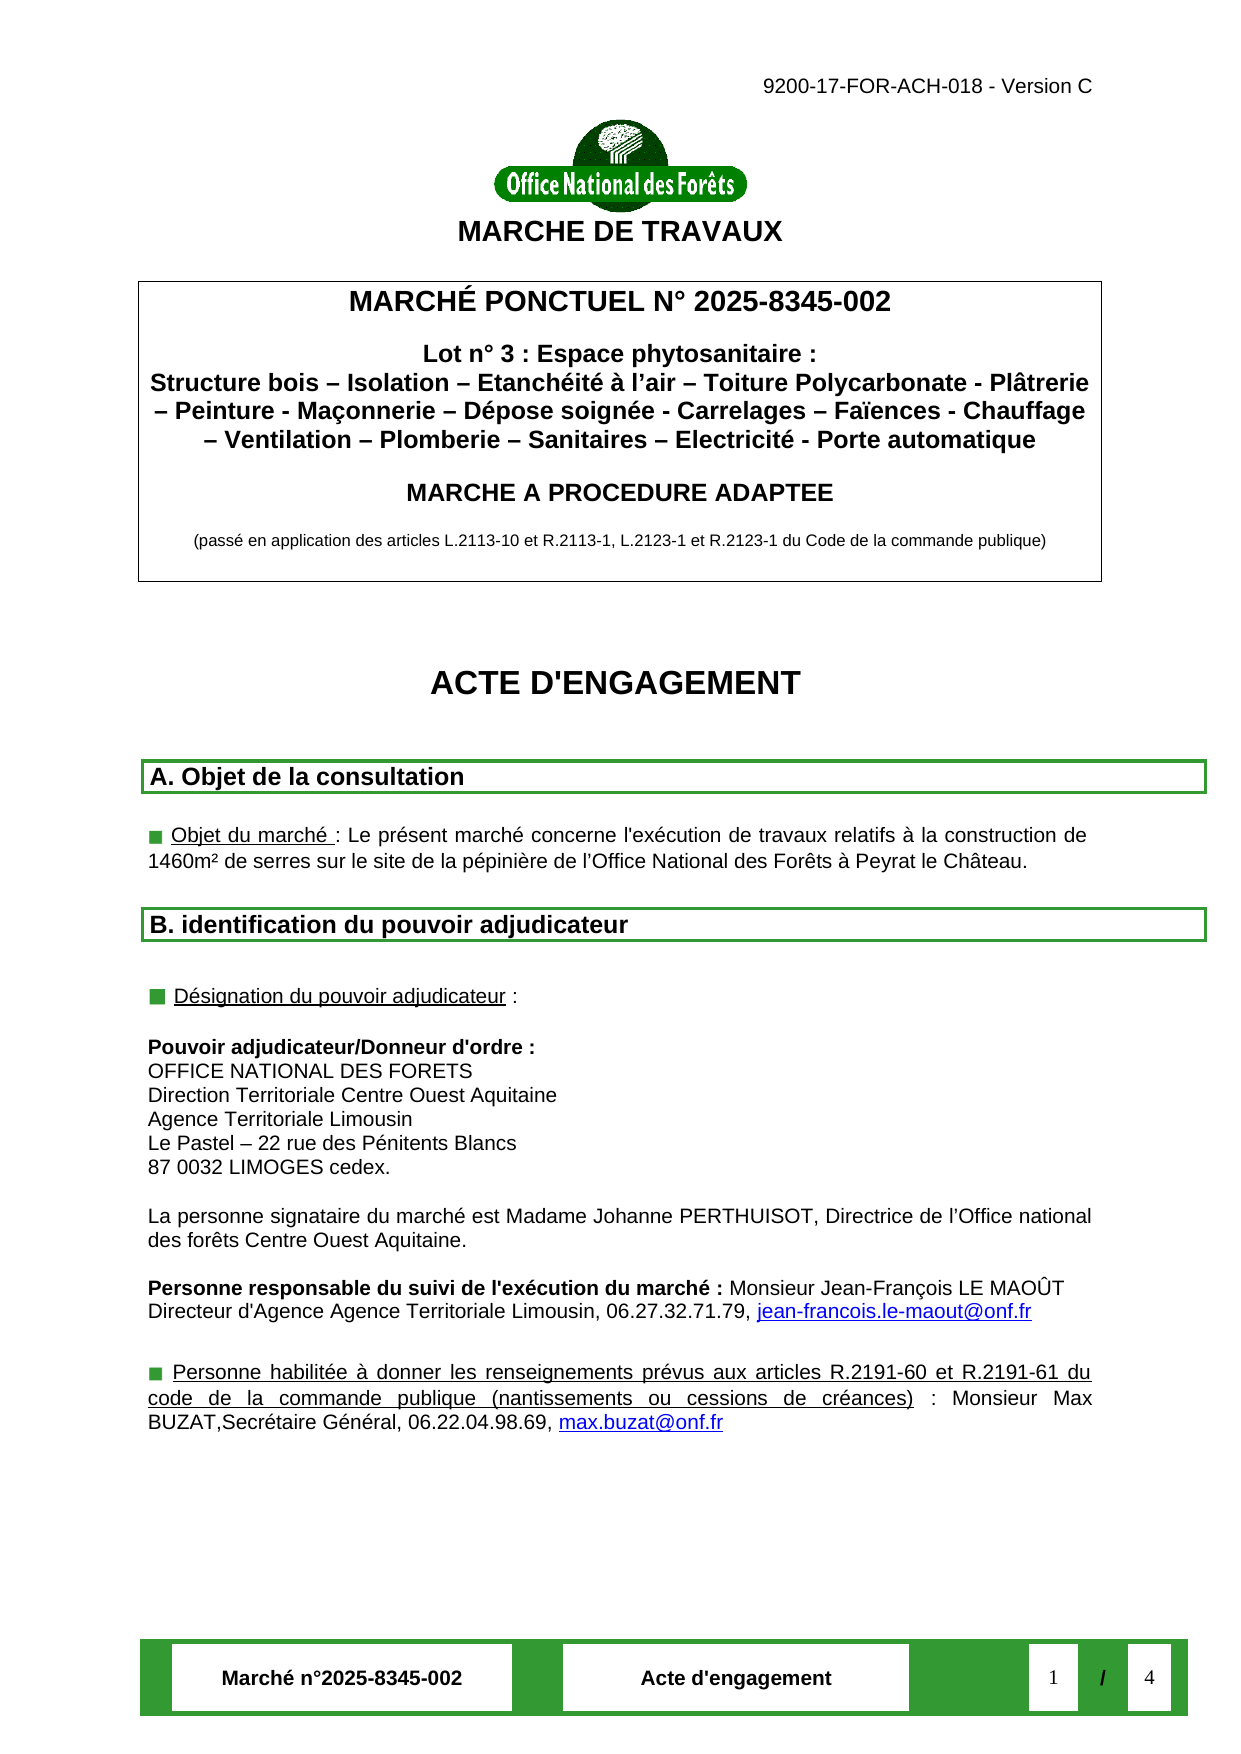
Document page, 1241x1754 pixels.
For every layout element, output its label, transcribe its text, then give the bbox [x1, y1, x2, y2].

text Lot n° 3 : Espace phytosanitaire : [148, 339, 1093, 368]
text OFFICE NATIONAL DES FORETS [148, 1059, 1093, 1083]
text Personne responsable du suivi de l'exécution du marché : Monsieur Jean-François LE MAOÛT [148, 1275, 1093, 1299]
text Le Pastel – 22 rue des Pénitents Blancs [148, 1131, 1093, 1154]
picture [492, 118, 748, 214]
text Direction Territoriale Centre Ouest Aquitaine [148, 1083, 1093, 1107]
text Directeur d'Agence Agence Territoriale Limousin, 06.27.32.71.79, jean-francois.le-maout@onf.fr [148, 1299, 1093, 1323]
text MARCHE DE TRAVAUX [148, 213, 1093, 247]
text Agence Territoriale Limousin [148, 1107, 1093, 1131]
text Personne habilitée à donner les renseignements prévus aux articles R.2191-60 et R.2191-61 du code de la commande publique (nantissements ou cessions de créances) : Monsieur Max BUZAT,Secrétaire Général, 06.22.04.98.69, max.buzat@onf.fr [148, 1360, 1093, 1433]
text Pouvoir adjudicateur/Donneur d'ordre : [148, 1035, 1093, 1059]
text La personne signataire du marché est Madame Johanne PERTHUISOT, Directrice de l’Office national des forêts Centre Ouest Aquitaine. [148, 1203, 1093, 1251]
text Structure bois – Isolation – Etanchéité à l’air – Toiture Polycarbonate - Plâtrerie – Peinture - Maçonnerie – Dépose soignée - Carrelages – Faïences - Chauffage – Ventilation – Plomberie – Sanitaires – Electricité - Porte automatique [148, 368, 1093, 454]
text ACTE D'ENGAGEMENT [148, 610, 1093, 731]
text Désignation du pouvoir adjudicateur : [148, 983, 1093, 1011]
table_header B. identification du pouvoir adjudicateur [144, 910, 1204, 939]
text Objet du marché : Le présent marché concerne l'exécution de travaux relatifs à la construction de 1460m² de serres sur le site de la pépinière de l’Office National des Forêts à Peyrat le Château. [148, 823, 1089, 873]
table_header A. Objet de la consultation [144, 763, 1204, 791]
text (passé en application des articles L.2113-10 et R.2113-1, L.2123-1 et R.2123-1 du Code de la commande publique) [148, 531, 1093, 550]
text 87 0032 LIMOGES cedex. [148, 1154, 1093, 1178]
text MARCHÉ PONCTUEL N° 2025-8345-002 [139, 282, 1101, 317]
text MARCHE A PROCEDURE ADAPTEE [148, 478, 1093, 507]
